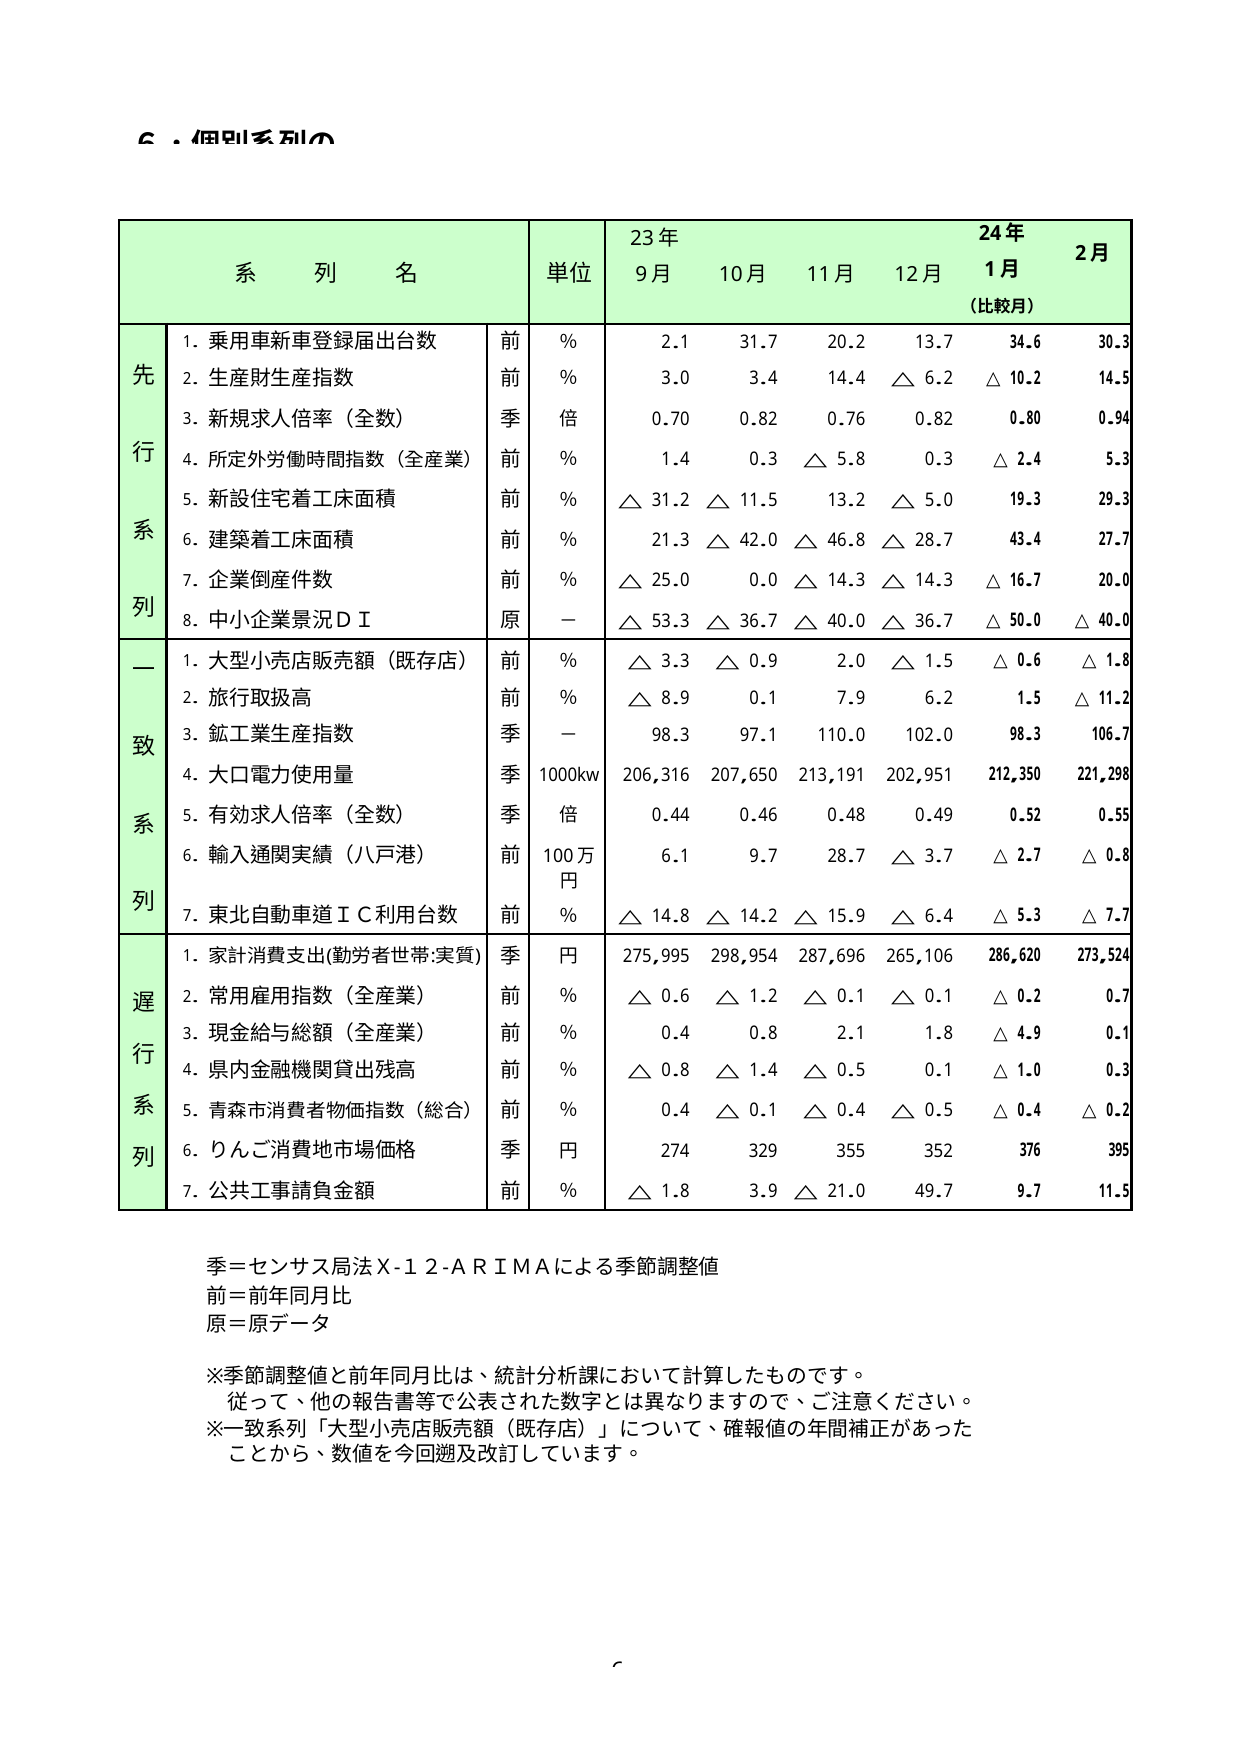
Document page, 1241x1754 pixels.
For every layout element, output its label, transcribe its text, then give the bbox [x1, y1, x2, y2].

table_cell 0.0 [700, 558, 788, 598]
table_cell △ 0.2 [1052, 1088, 1130, 1128]
table_cell △ 5.0 [875, 477, 955, 517]
table_cell 273,524 [1052, 935, 1130, 974]
table_cell 275,995 [606, 935, 700, 974]
table_header 11月 [788, 221, 875, 323]
table_cell 前 [488, 1013, 528, 1049]
table_cell △ 0.6 [606, 974, 700, 1012]
table_cell 所定外労働時間指数（全産業） [203, 437, 486, 477]
table_cell 県内金融機関貸出残高 [203, 1049, 486, 1088]
table_cell 27.7 [1052, 517, 1130, 558]
table_header 23年 9月 [606, 221, 700, 323]
table_cell 9.7 [700, 833, 788, 893]
table_cell りんご消費地市場価格 [203, 1128, 486, 1168]
table_cell 円 [530, 935, 604, 974]
table_cell △ 0.2 [955, 974, 1052, 1012]
table_cell △ 0.4 [788, 1088, 875, 1128]
table_cell △ 0.1 [700, 1088, 788, 1128]
table_cell △ 25.0 [606, 558, 700, 598]
table_cell 倍 [530, 793, 604, 833]
table_cell 9.7 [955, 1169, 1052, 1209]
table_cell △ 0.5 [875, 1088, 955, 1128]
table_cell 221,298 [1052, 752, 1130, 793]
table_cell 6. [168, 833, 202, 893]
table_cell 前 [488, 1049, 528, 1088]
table_cell △ 15.9 [788, 893, 875, 933]
table_cell △ 0.5 [788, 1049, 875, 1088]
table_cell 前 [488, 325, 528, 358]
table_cell 286,620 [955, 935, 1052, 974]
table_cell △ 21.0 [788, 1169, 875, 1209]
table_cell 98.3 [606, 714, 700, 752]
table_cell 0.46 [700, 793, 788, 833]
table_cell 3. [168, 1013, 202, 1049]
table_cell △ 14.3 [788, 558, 875, 598]
table_cell △ 1.8 [606, 1169, 700, 1209]
table_cell 98.3 [955, 714, 1052, 752]
table_cell 0.70 [606, 396, 700, 437]
table_cell △ 3.3 [606, 640, 700, 677]
table_cell 季 [488, 752, 528, 793]
table_cell 20.2 [788, 325, 875, 358]
table_cell 鉱工業生産指数 [203, 714, 486, 752]
table_cell 季 [488, 714, 528, 752]
table_cell △ 1.4 [700, 1049, 788, 1088]
text ※一致系列「大型小売店販売額（既存店）」について、確報値の年間補正があったことから、数値を今回遡及改訂しています。 [206, 1416, 984, 1467]
table_cell △ 1.0 [955, 1049, 1052, 1088]
table_cell △ 6.2 [875, 358, 955, 396]
table_header 単位 [530, 221, 604, 323]
table_cell ％ [530, 1088, 604, 1128]
table_cell 0.3 [700, 437, 788, 477]
table_cell △ 36.7 [700, 598, 788, 638]
table_cell 298,954 [700, 935, 788, 974]
table_cell 97.1 [700, 714, 788, 752]
table_cell ％ [530, 677, 604, 714]
table_cell △ 0.8 [606, 1049, 700, 1088]
table_cell 265,106 [875, 935, 955, 974]
table_cell 5.3 [1052, 437, 1130, 477]
table_cell 274 [606, 1128, 700, 1168]
table_cell 3. [168, 396, 202, 437]
table_cell 19.3 [955, 477, 1052, 517]
table_cell 1000kw [530, 752, 604, 793]
table_cell △ 6.4 [875, 893, 955, 933]
table_cell 3.9 [700, 1169, 788, 1209]
table_cell 1.8 [875, 1013, 955, 1049]
table_cell ％ [530, 1169, 604, 1209]
table_cell 企業倒産件数 [203, 558, 486, 598]
table_cell 0.1 [1052, 1013, 1130, 1049]
table_cell 29.3 [1052, 477, 1130, 517]
table_cell △ 8.9 [606, 677, 700, 714]
table_cell △ 28.7 [875, 517, 955, 558]
table_cell 季 [488, 1128, 528, 1168]
table_cell 202,951 [875, 752, 955, 793]
table_cell 7.9 [788, 677, 875, 714]
table_cell 3.4 [700, 358, 788, 396]
table_cell 0.82 [700, 396, 788, 437]
table_cell 11.5 [1052, 1169, 1130, 1209]
table_cell 0.76 [788, 396, 875, 437]
table_cell 6.2 [875, 677, 955, 714]
table_cell 大型小売店販売額（既存店） [203, 640, 486, 677]
table_cell 212,350 [955, 752, 1052, 793]
table_cell 前 [488, 358, 528, 396]
table_cell △ 0.4 [955, 1088, 1052, 1128]
table_cell △ 1.2 [700, 974, 788, 1012]
text 季＝センサス局法Ｘ-１２-ＡＲＩＭＡによる季節調整値前＝前年同月比 [206, 1252, 732, 1309]
table_cell 前 [488, 677, 528, 714]
table_cell 前 [488, 893, 528, 933]
table_cell ％ [530, 325, 604, 358]
table_cell 2.1 [606, 325, 700, 358]
table_header 10月 [700, 221, 788, 323]
table_cell 0.3 [875, 437, 955, 477]
table_cell 30.3 [1052, 325, 1130, 358]
table_cell 3. [168, 714, 202, 752]
table_cell △ 5.3 [955, 893, 1052, 933]
table_cell 207,650 [700, 752, 788, 793]
table_cell 0.1 [700, 677, 788, 714]
table_cell ％ [530, 477, 604, 517]
table_cell △ 14.8 [606, 893, 700, 933]
table_cell 7. [168, 893, 202, 933]
table_cell 395 [1052, 1128, 1130, 1168]
table_cell △ 5.8 [788, 437, 875, 477]
text ※季節調整値と前年同月比は、統計分析課において計算したものです。 [206, 1363, 1159, 1389]
table_cell △ 2.4 [955, 437, 1052, 477]
table_cell 31.7 [700, 325, 788, 358]
table_cell △ 0.1 [875, 974, 955, 1012]
table_cell 建築着工床面積 [203, 517, 486, 558]
table_cell 4. [168, 437, 202, 477]
table_cell 輸入通関実績（八戸港） [203, 833, 486, 893]
table_cell △ 2.7 [955, 833, 1052, 893]
table_cell △ 14.3 [875, 558, 955, 598]
table_cell 公共工事請負金額 [203, 1169, 486, 1209]
table_cell 287,696 [788, 935, 875, 974]
table_cell △ 42.0 [700, 517, 788, 558]
table_cell ％ [530, 517, 604, 558]
table_cell △ 14.2 [700, 893, 788, 933]
table_cell △ 1.8 [1052, 640, 1130, 677]
table_cell 1.4 [606, 437, 700, 477]
table_cell △ 11.5 [700, 477, 788, 517]
table_cell △ 3.7 [875, 833, 955, 893]
table_cell 0.55 [1052, 793, 1130, 833]
table_cell ％ [530, 558, 604, 598]
table_cell 一致系 列 [120, 640, 165, 933]
table_cell △ 7.7 [1052, 893, 1130, 933]
table_cell 21.3 [606, 517, 700, 558]
table_cell ％ [530, 893, 604, 933]
table_cell △ 0.1 [788, 974, 875, 1012]
table_cell 有効求人倍率（全数） [203, 793, 486, 833]
table_cell 213,191 [788, 752, 875, 793]
table_cell 常用雇用指数（全産業） [203, 974, 486, 1012]
table_cell 前 [488, 833, 528, 893]
table_cell 新規求人倍率（全数） [203, 396, 486, 437]
table_cell 0.82 [875, 396, 955, 437]
table_cell △ 4.9 [955, 1013, 1052, 1049]
table_cell 0.8 [700, 1013, 788, 1049]
table_cell － [530, 714, 604, 752]
table_cell 7. [168, 1169, 202, 1209]
table_cell 前 [488, 437, 528, 477]
table_cell 110.0 [788, 714, 875, 752]
table_cell 6. [168, 517, 202, 558]
table_cell 0.3 [1052, 1049, 1130, 1088]
table_cell 2. [168, 974, 202, 1012]
table_cell 乗用車新車登録届出台数 [203, 325, 486, 358]
table_cell 100万円 [530, 833, 604, 893]
table_cell 5. [168, 477, 202, 517]
table_cell 季 [488, 935, 528, 974]
table_cell △ 0.8 [1052, 833, 1130, 893]
table_cell △ 36.7 [875, 598, 955, 638]
table_cell 大口電力使用量 [203, 752, 486, 793]
table_header 12月 [875, 221, 955, 323]
table_cell 49.7 [875, 1169, 955, 1209]
table_cell 20.0 [1052, 558, 1130, 598]
table_cell 中小企業景況ＤＩ [203, 598, 486, 638]
table_cell 13.2 [788, 477, 875, 517]
table_cell 原 [488, 598, 528, 638]
table_cell 8. [168, 598, 202, 638]
table_header 24年 1月 （比較月） [955, 221, 1052, 323]
table_cell 円 [530, 1128, 604, 1168]
table_cell 前 [488, 477, 528, 517]
table_cell 7. [168, 558, 202, 598]
table_cell 5. [168, 1088, 202, 1128]
table_cell 6. [168, 1128, 202, 1168]
table_cell 先行系 列 [120, 325, 165, 638]
table_cell △ 0.6 [955, 640, 1052, 677]
table_cell 前 [488, 640, 528, 677]
table_cell 青森市消費者物価指数（総合） [203, 1088, 486, 1128]
table_cell 329 [700, 1128, 788, 1168]
table_cell 13.7 [875, 325, 955, 358]
table_cell 3.0 [606, 358, 700, 396]
table_cell 家計消費支出(勤労者世帯:実質) [203, 935, 486, 974]
table_cell 206,316 [606, 752, 700, 793]
table_cell ％ [530, 974, 604, 1012]
table_cell 新設住宅着工床面積 [203, 477, 486, 517]
table_cell 倍 [530, 396, 604, 437]
table_cell 1. [168, 325, 202, 358]
table_cell △ 40.0 [788, 598, 875, 638]
table_cell △ 16.7 [955, 558, 1052, 598]
table_cell 旅行取扱高 [203, 677, 486, 714]
table_cell △ 1.5 [875, 640, 955, 677]
table_cell 0.48 [788, 793, 875, 833]
table_cell 0.52 [955, 793, 1052, 833]
table_cell 4. [168, 752, 202, 793]
table_cell 14.5 [1052, 358, 1130, 396]
table_cell 前 [488, 558, 528, 598]
table_cell 43.4 [955, 517, 1052, 558]
table_cell 2. [168, 677, 202, 714]
table_cell 102.0 [875, 714, 955, 752]
table_cell 季 [488, 793, 528, 833]
table_cell △ 53.3 [606, 598, 700, 638]
table_cell ％ [530, 358, 604, 396]
table_cell 376 [955, 1128, 1052, 1168]
table_cell 0.94 [1052, 396, 1130, 437]
table_cell 前 [488, 517, 528, 558]
table_cell 前 [488, 974, 528, 1012]
table_cell 0.7 [1052, 974, 1130, 1012]
table_cell △ 46.8 [788, 517, 875, 558]
table_cell 0.4 [606, 1088, 700, 1128]
table_cell 季 [488, 396, 528, 437]
table_cell 1.5 [955, 677, 1052, 714]
table_cell △ 0.9 [700, 640, 788, 677]
table_cell 6.1 [606, 833, 700, 893]
table_cell 東北自動車道ＩＣ利用台数 [203, 893, 486, 933]
table_cell 1. [168, 935, 202, 974]
table_cell 106.7 [1052, 714, 1130, 752]
table_cell ％ [530, 1049, 604, 1088]
text 従って、他の報告書等で公表された数字とは異なりますので、ご注意ください。 [227, 1389, 1159, 1415]
table_cell 1. [168, 640, 202, 677]
table_cell 前 [488, 1088, 528, 1128]
table_cell 0.1 [875, 1049, 955, 1088]
table_cell 5. [168, 793, 202, 833]
table_cell 0.80 [955, 396, 1052, 437]
table_cell 34.6 [955, 325, 1052, 358]
table_cell ％ [530, 1013, 604, 1049]
table_cell 2. [168, 358, 202, 396]
table_cell 2.1 [788, 1013, 875, 1049]
table_header 系 列 名 [120, 221, 528, 323]
table_cell 現金給与総額（全産業） [203, 1013, 486, 1049]
text 原＝原データ [206, 1309, 1159, 1338]
table_cell △ 10.2 [955, 358, 1052, 396]
table_cell 28.7 [788, 833, 875, 893]
table_cell ％ [530, 640, 604, 677]
table_cell 4. [168, 1049, 202, 1088]
table_cell 遅行系列 [120, 935, 165, 1209]
table_cell 前 [488, 1169, 528, 1209]
table_cell 0.49 [875, 793, 955, 833]
table_cell △ 50.0 [955, 598, 1052, 638]
table_cell ％ [530, 437, 604, 477]
table_cell △ 40.0 [1052, 598, 1130, 638]
table_cell 0.44 [606, 793, 700, 833]
table_cell 352 [875, 1128, 955, 1168]
table_cell 2.0 [788, 640, 875, 677]
table_cell 0.4 [606, 1013, 700, 1049]
table_cell 生産財生産指数 [203, 358, 486, 396]
table_cell 14.4 [788, 358, 875, 396]
table_cell △ 31.2 [606, 477, 700, 517]
table_header 2月 [1052, 221, 1130, 323]
table_cell △ 11.2 [1052, 677, 1130, 714]
table_cell － [530, 598, 604, 638]
table_cell 355 [788, 1128, 875, 1168]
